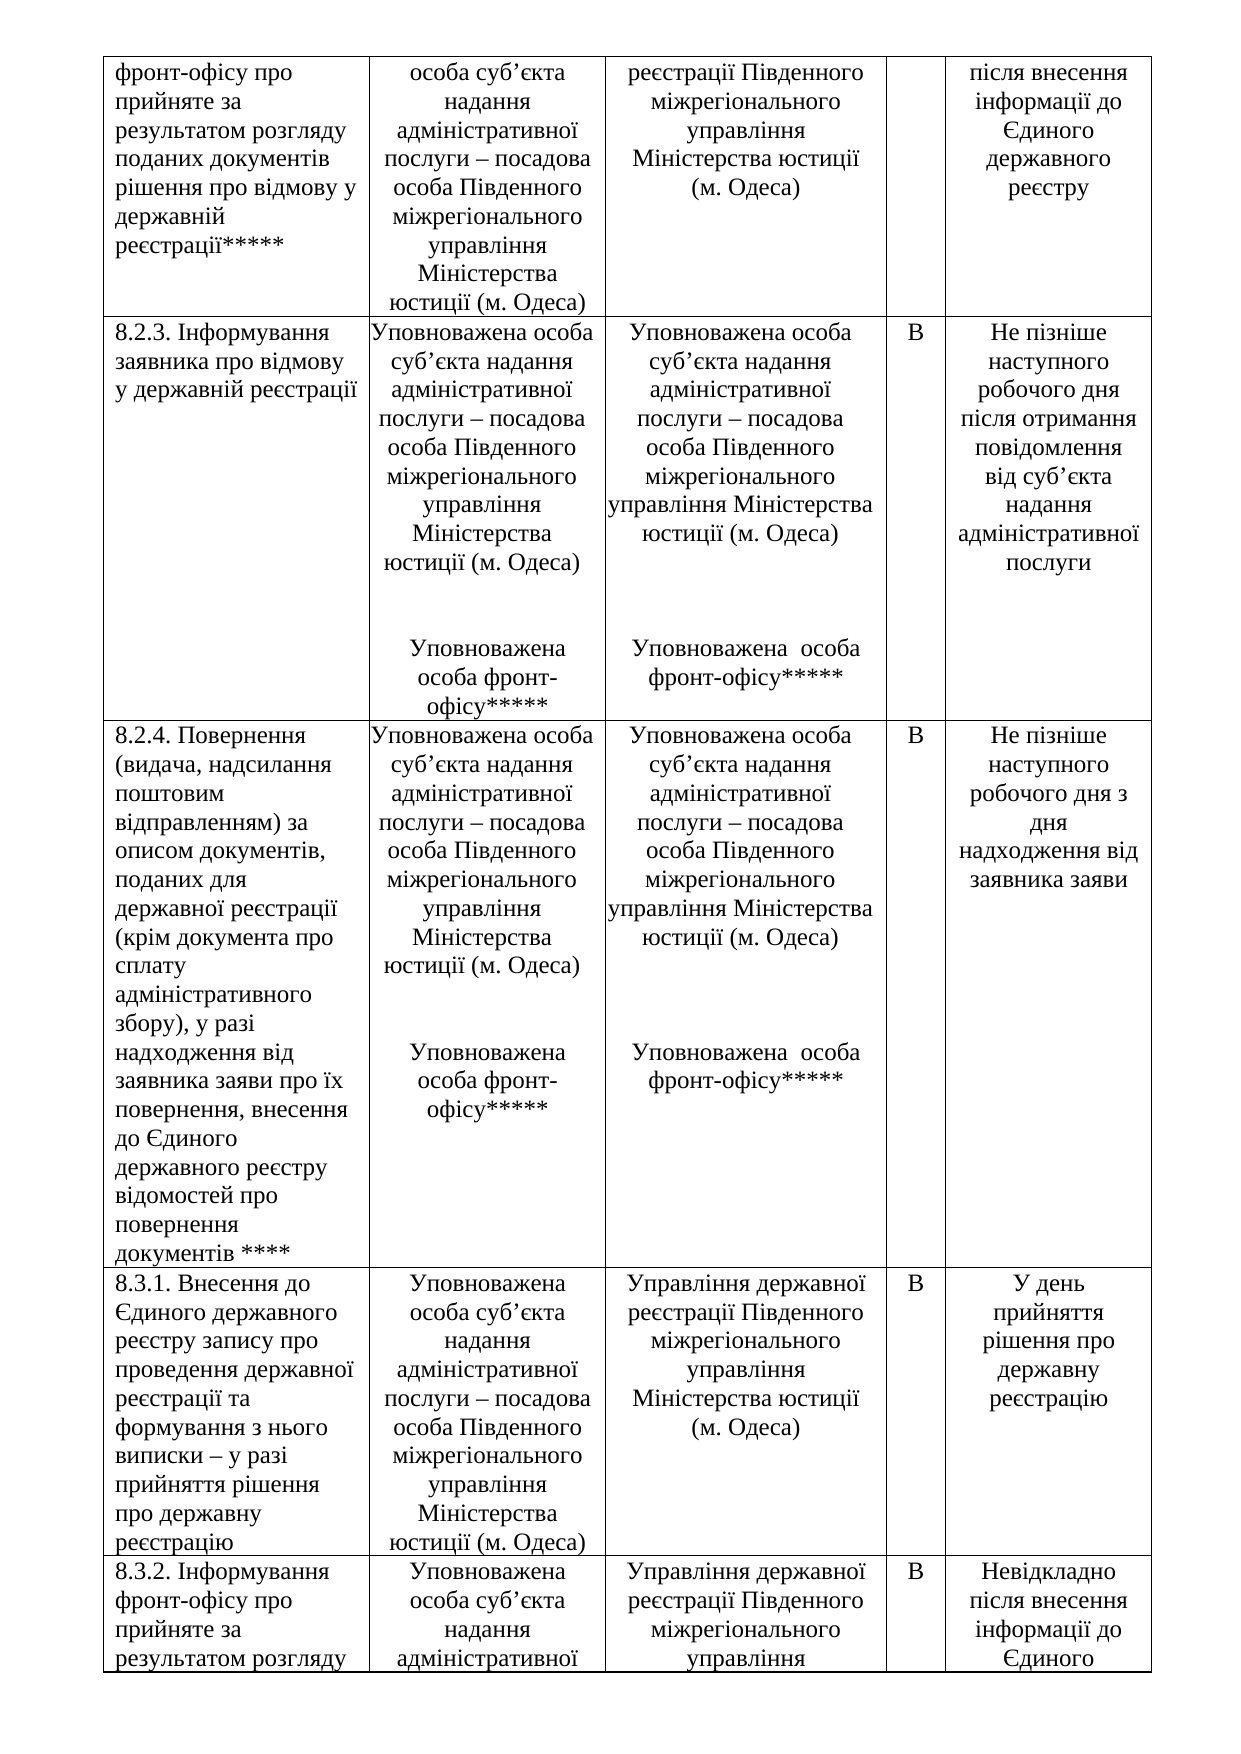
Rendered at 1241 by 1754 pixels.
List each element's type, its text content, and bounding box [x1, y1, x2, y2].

table_cell Уповноважена особа суб’єкта надання адміністративної послуги – посадова особа Південного міжрегіонального управління Міністерства юстиції (м. Одеса) Уповноважена особа фронт-офісу***** [606, 721, 886, 1267]
table_cell Уповноважена особа суб’єкта надання адміністративної послуги – посадова особа Південного міжрегіонального управління Міністерства юстиції (м. Одеса) Уповноважена особа фронт-офісу***** [370, 721, 605, 1267]
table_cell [606, 57, 886, 316]
table_cell В [887, 57, 945, 316]
table_cell В [887, 1556, 945, 1671]
table_cell Уповноважена особа суб’єкта надання адміністративної послуги – посадова особа Південного міжрегіонального управління Міністерства юстиції (м. Одеса) Уповноважена особа фронт-офісу***** [370, 317, 605, 719]
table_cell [104, 1556, 369, 1671]
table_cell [370, 57, 605, 316]
table_cell У день прийняття рішення про державну реєстрацію [946, 1268, 1151, 1555]
table_cell 8.3.1. Внесення до Єдиного державного реєстру запису про проведення державної реєстрації та формування з нього виписки – у разі прийняття рішення про державну реєстрацію [104, 1268, 369, 1555]
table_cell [946, 57, 1151, 316]
table_cell В [887, 1268, 945, 1555]
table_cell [370, 1556, 605, 1671]
table_cell 8.2.3. Інформування заявника про відмову у державній реєстрації [104, 317, 369, 719]
table_cell 8.2.4. Повернення (видача, надсилання поштовим відправленням) за описом документів, поданих для державної реєстрації (крім документа про сплату адміністративного збору), у разі надходження від заявника заяви про їх повернення, внесення до Єдиного державного реєстру відомостей про повернення документів **** [104, 721, 369, 1267]
table_cell Управління державної реєстрації Південного міжрегіонального управління Міністерства юстиції (м. Одеса) [606, 1268, 886, 1555]
table_cell Не пізніше наступного робочого дня після отримання повідомлення від суб’єкта надання адміністративної послуги [946, 317, 1151, 719]
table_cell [606, 1556, 886, 1671]
table_cell Не пізніше наступного робочого дня з дня надходження від заявника заяви [946, 721, 1151, 1267]
table_cell Уповноважена особа суб’єкта надання адміністративної послуги – посадова особа Південного міжрегіонального управління Міністерства юстиції (м. Одеса) [370, 1268, 605, 1555]
table_cell В [887, 317, 945, 719]
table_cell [104, 57, 369, 316]
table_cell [946, 1556, 1151, 1671]
table_cell В [887, 721, 945, 1267]
table_cell Уповноважена особа суб’єкта надання адміністративної послуги – посадова особа Південного міжрегіонального управління Міністерства юстиції (м. Одеса) Уповноважена особа фронт-офісу***** [606, 317, 886, 719]
